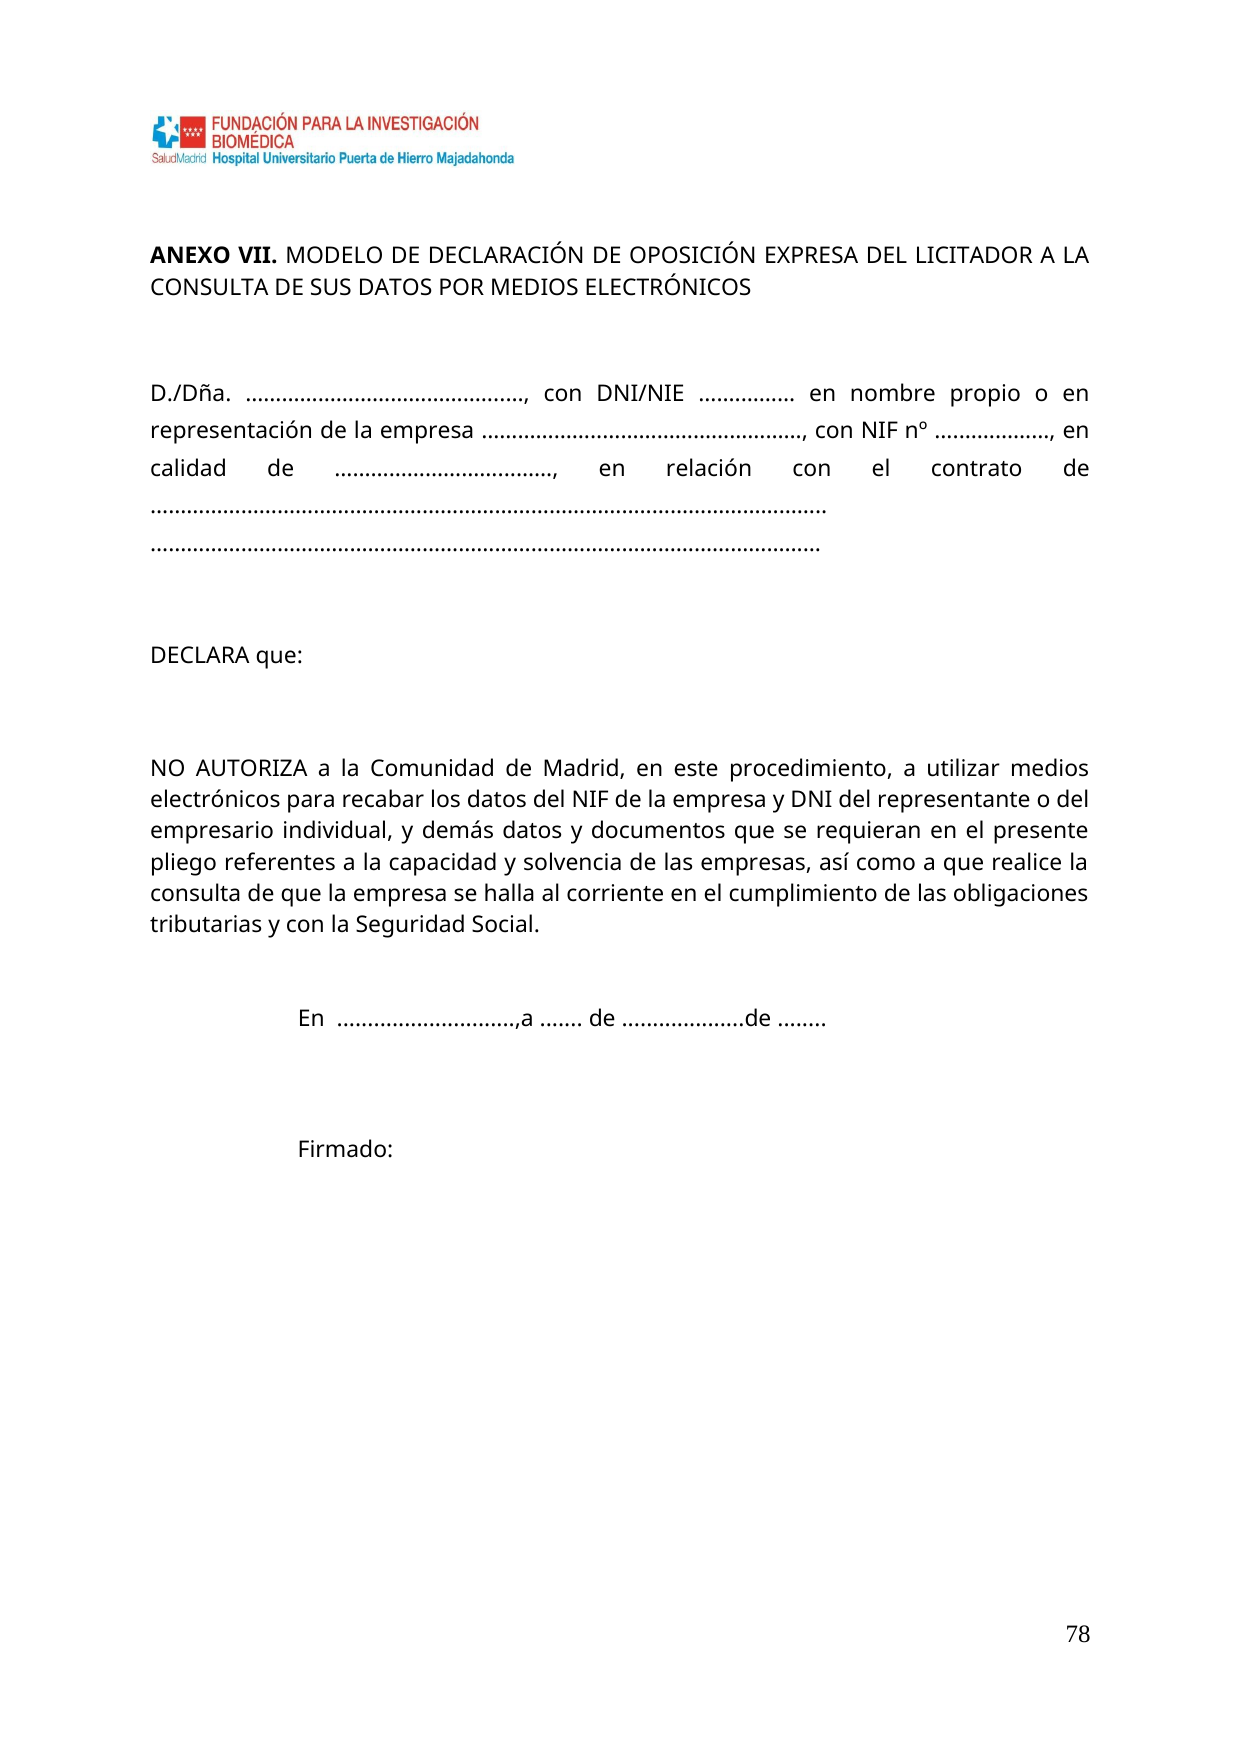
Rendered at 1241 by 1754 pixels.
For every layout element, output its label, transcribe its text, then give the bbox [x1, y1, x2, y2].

text En .............................,a ....... de ....................de ........ [298, 1002, 1090, 1033]
text Firmado: [150, 1133, 1090, 1164]
text NO AUTORIZA a la Comunidad de Madrid, en este procedimiento, a utilizar medios electrónicos para recabar los datos del NIF de la empresa y DNI del representante o del empresario individual, y demás datos y documentos que se requieran en el presente pliego referentes a la capacidad y solvencia de las empresas, así como a que realice la consulta de que la empresa se halla al corriente en el cumplimiento de las obligaciones tributarias y con la Seguridad Social. [150, 752, 1090, 939]
text DECLARA que: [150, 639, 1090, 670]
text D./Dña. …………………………………....…, con DNI/NIE …….……… en nombre propio o en representación de la empresa ………………..……………………………, con NIF nº ….……………, en calidad de ………………………...……, en relación con el contrato de ………………………………………………………………………..……………………….. [150, 377, 1090, 520]
text ANEXO VII. MODELO DE DECLARACIÓN DE OPOSICIÓN EXPRESA DEL LICITADOR A LA CONSULTA DE SUS DATOS POR MEDIOS ELECTRÓNICOS [150, 239, 1090, 302]
text ………………………………………………………………………………………………… [150, 527, 1090, 558]
picture [150, 110, 515, 168]
